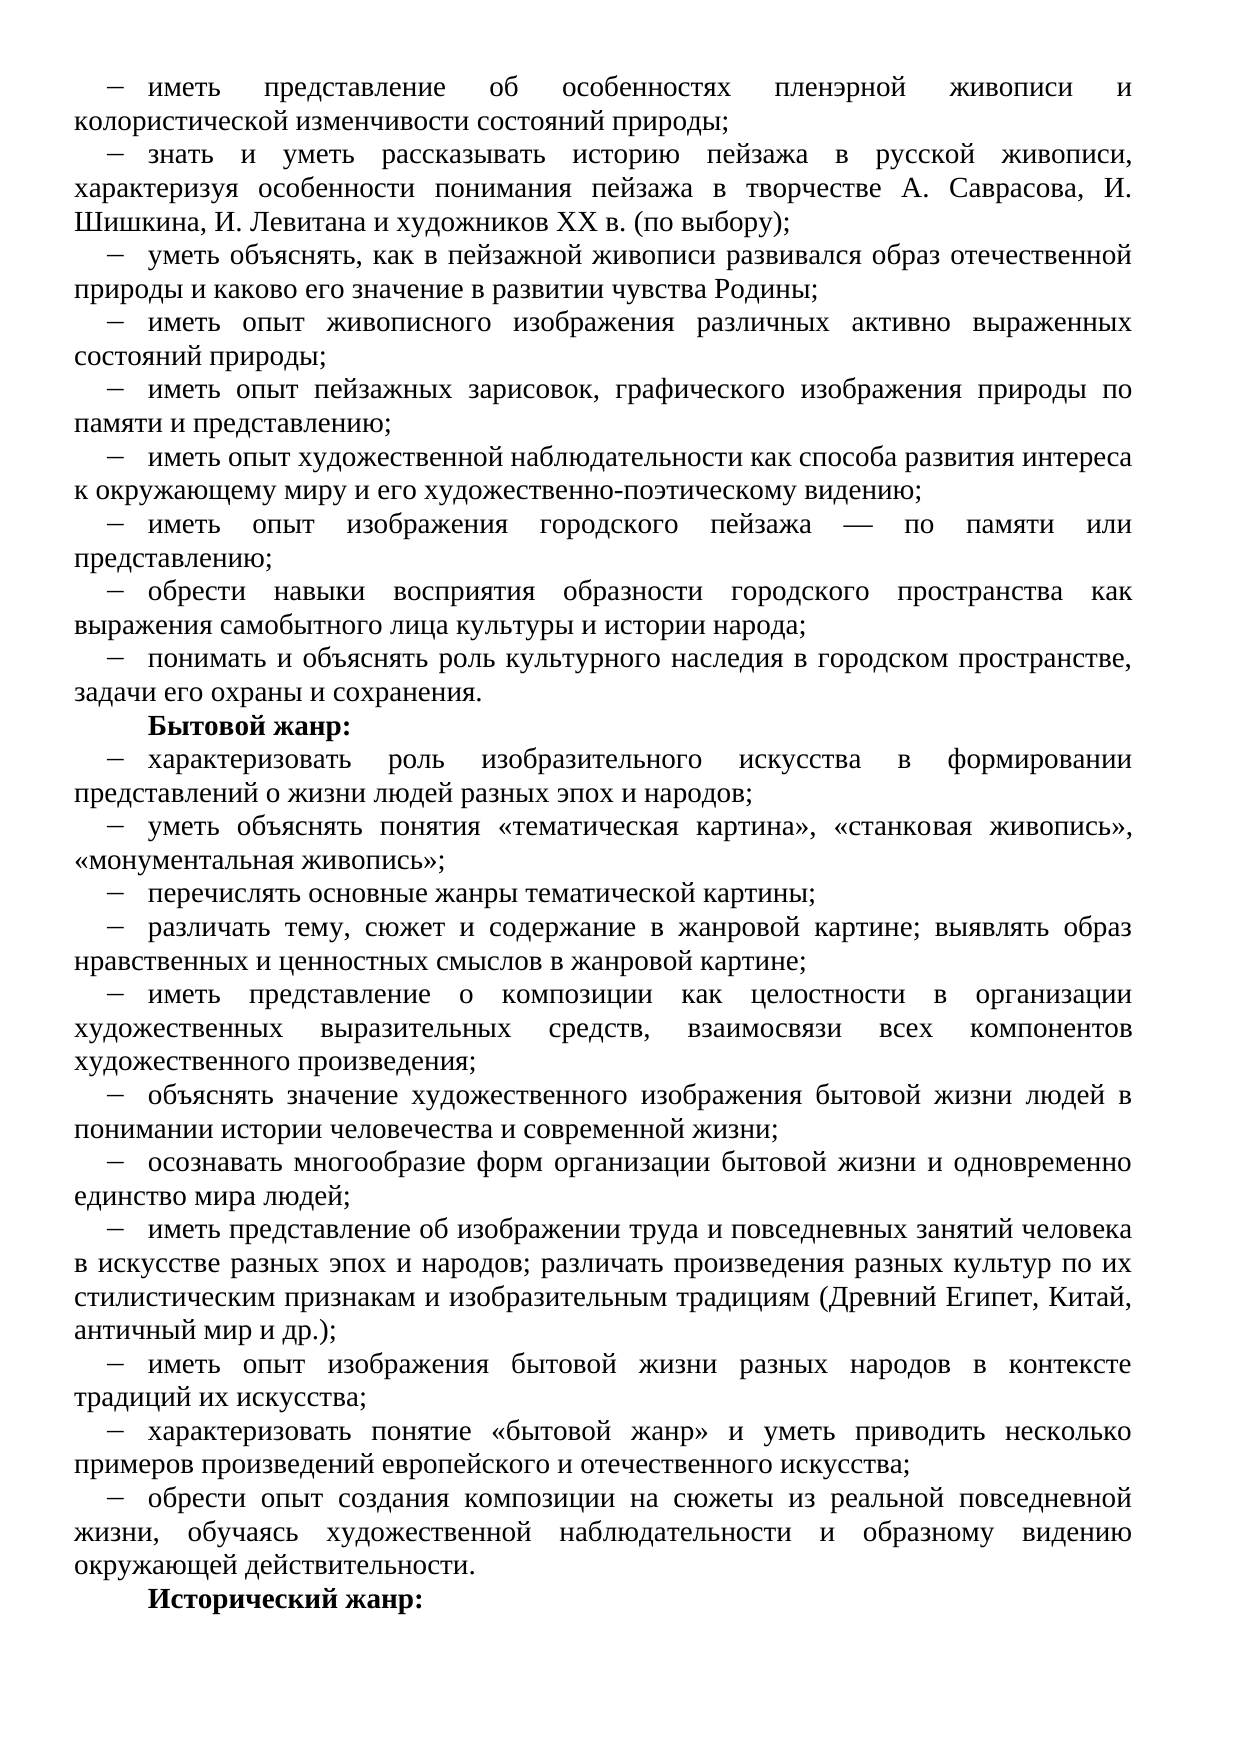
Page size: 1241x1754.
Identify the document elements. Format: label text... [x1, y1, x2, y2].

list иметь опыт изображения городского пейзажа — по памяти или представлению; [74, 506, 1133, 573]
list характеризовать роль изобразительного искусства в формировании представлений о жизни людей разных эпох и народов; [74, 741, 1133, 808]
list иметь опыт живописного изображения различных активно выраженных состояний природы; [74, 304, 1133, 372]
list уметь объяснять, как в пейзажной живописи развивался образ отечественной природы и каково его значение в развитии чувства Родины; [74, 237, 1133, 304]
list уметь объяснять понятия «тематическая картина», «станко​вая живопись», «монументальная живопись»; [74, 808, 1133, 876]
list различать тему, сюжет и содержание в жанровой картине; выявлять образ нравственных и ценностных смыслов в жанровой картине; [74, 909, 1133, 976]
list иметь представление об изображении труда и повседневных занятий человека в искусстве разных эпох и народов; различать произведения разных культур по их стилистическим признакам и изобразительным традициям (Древний Египет, Китай, античный мир и др.); [74, 1211, 1133, 1346]
list иметь опыт изображения бытовой жизни разных народов в контексте традиций их искусства; [74, 1346, 1133, 1413]
list иметь опыт пейзажных зарисовок, графического изображения природы по памяти и представлению; [74, 372, 1133, 439]
list иметь представление о композиции как целостности в организации художественных выразительных средств, взаимо​связи всех компонентов художественного произведения; [74, 976, 1133, 1077]
text Исторический жанр: [74, 1581, 1133, 1614]
text Бытовой жанр: [74, 708, 1133, 741]
list перечислять основные жанры тематической картины; [74, 876, 1133, 909]
list иметь опыт художественной наблюдательности как способа развития интереса к окружающему миру и его художественно-поэтическому видению; [74, 439, 1133, 506]
list обрести навыки восприятия образности городского пространства как выражения самобытного лица культуры и истории народа; [74, 573, 1133, 640]
list объяснять значение художественного изображения бытовой жизни людей в понимании истории человечества и современной жизни; [74, 1077, 1133, 1144]
list осознавать многообразие форм организации бытовой жизни и одновременно единство мира людей; [74, 1144, 1133, 1211]
list знать и уметь рассказывать историю пейзажа в русской живописи, характеризуя особенности понимания пейзажа в творчестве А. Саврасова, И. Шишкина, И. Левитана и художников ХХ в. (по выбору); [74, 137, 1133, 237]
list понимать и объяснять роль культурного наследия в городском пространстве, задачи его охраны и сохранения. [74, 640, 1133, 708]
list характеризовать понятие «бытовой жанр» и уметь приводить несколько примеров произведений европейского и отечественного искусства; [74, 1413, 1133, 1480]
list иметь представление об особенностях пленэрной живописи и колористической изменчивости состояний природы; [74, 69, 1133, 137]
list обрести опыт создания композиции на сюжеты из реальной повседневной жизни, обучаясь художественной наблюдательности и образному видению окружающей действительности. [74, 1480, 1133, 1581]
